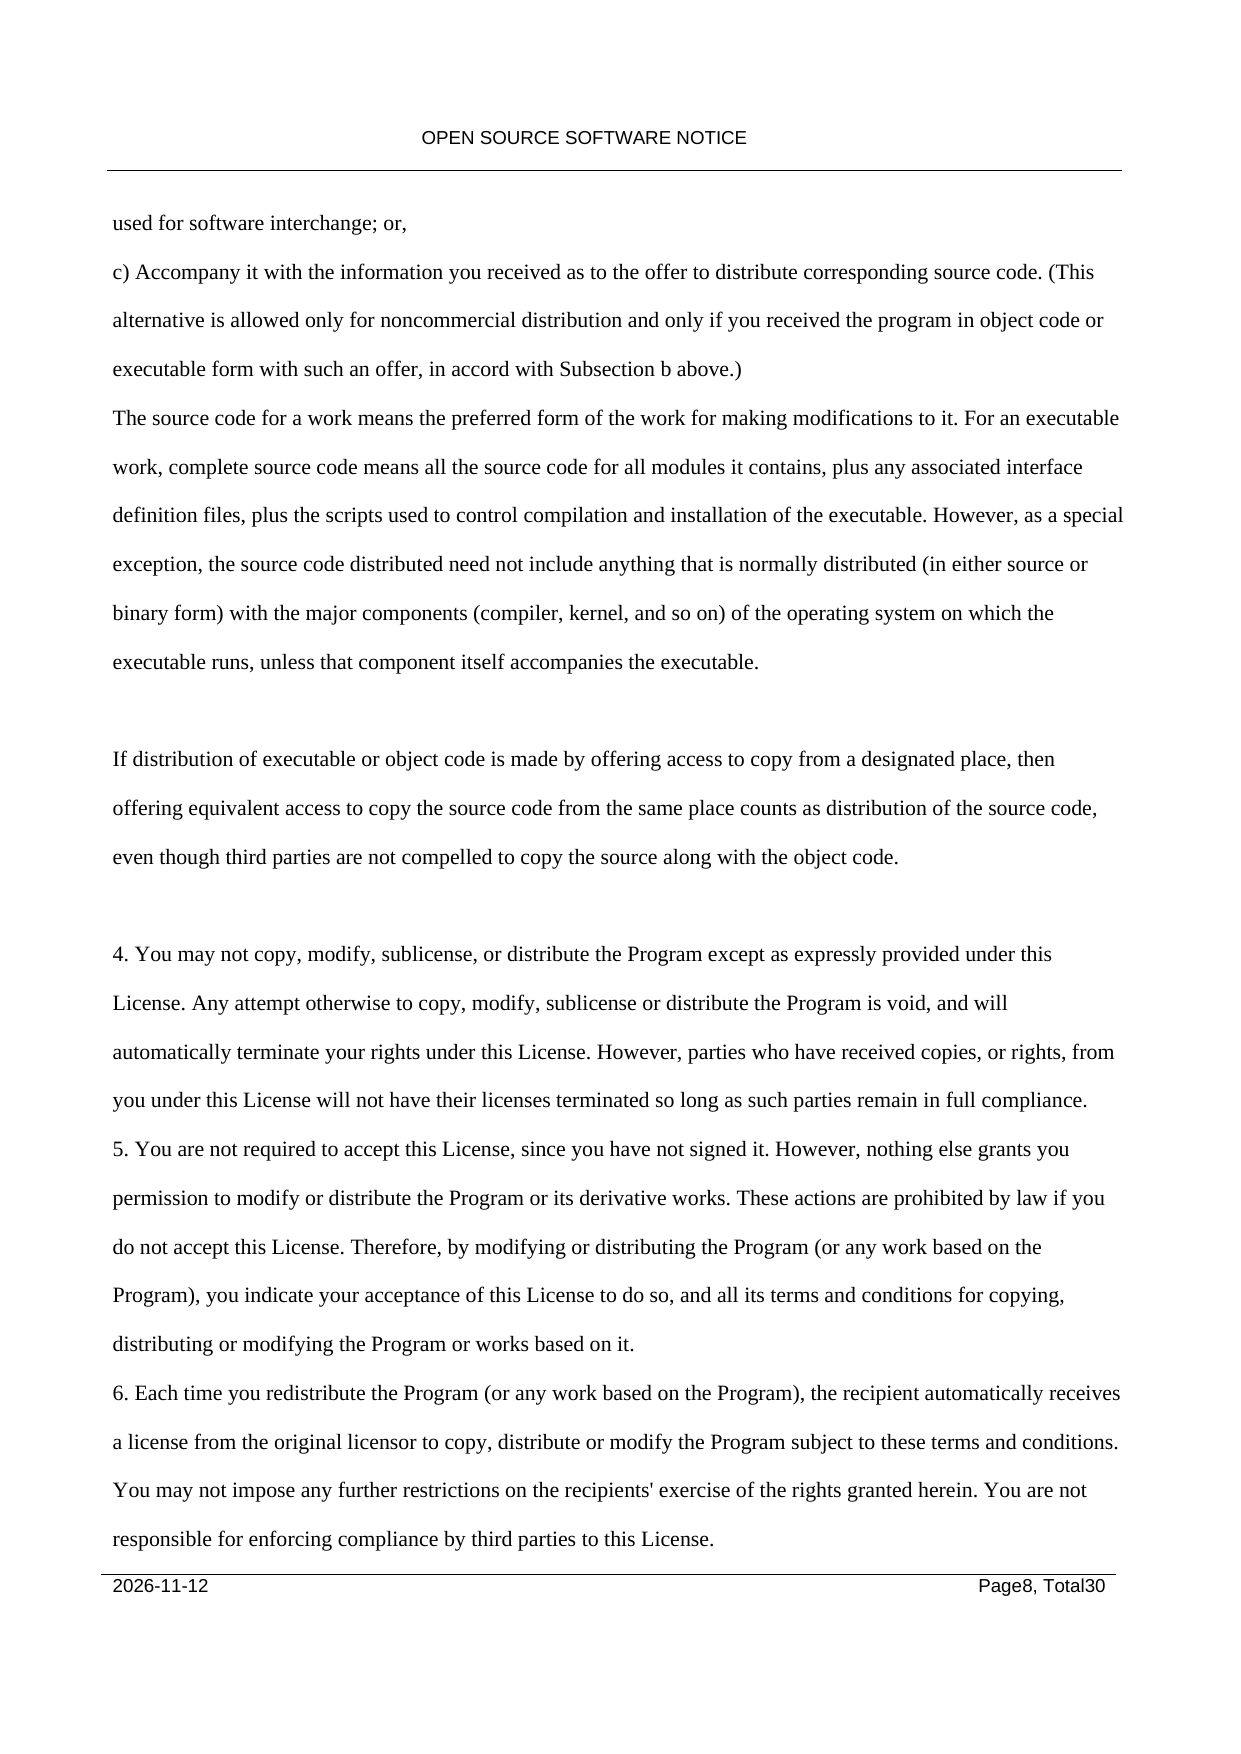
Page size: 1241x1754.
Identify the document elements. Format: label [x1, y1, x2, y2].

text [112, 206, 1128, 1555]
